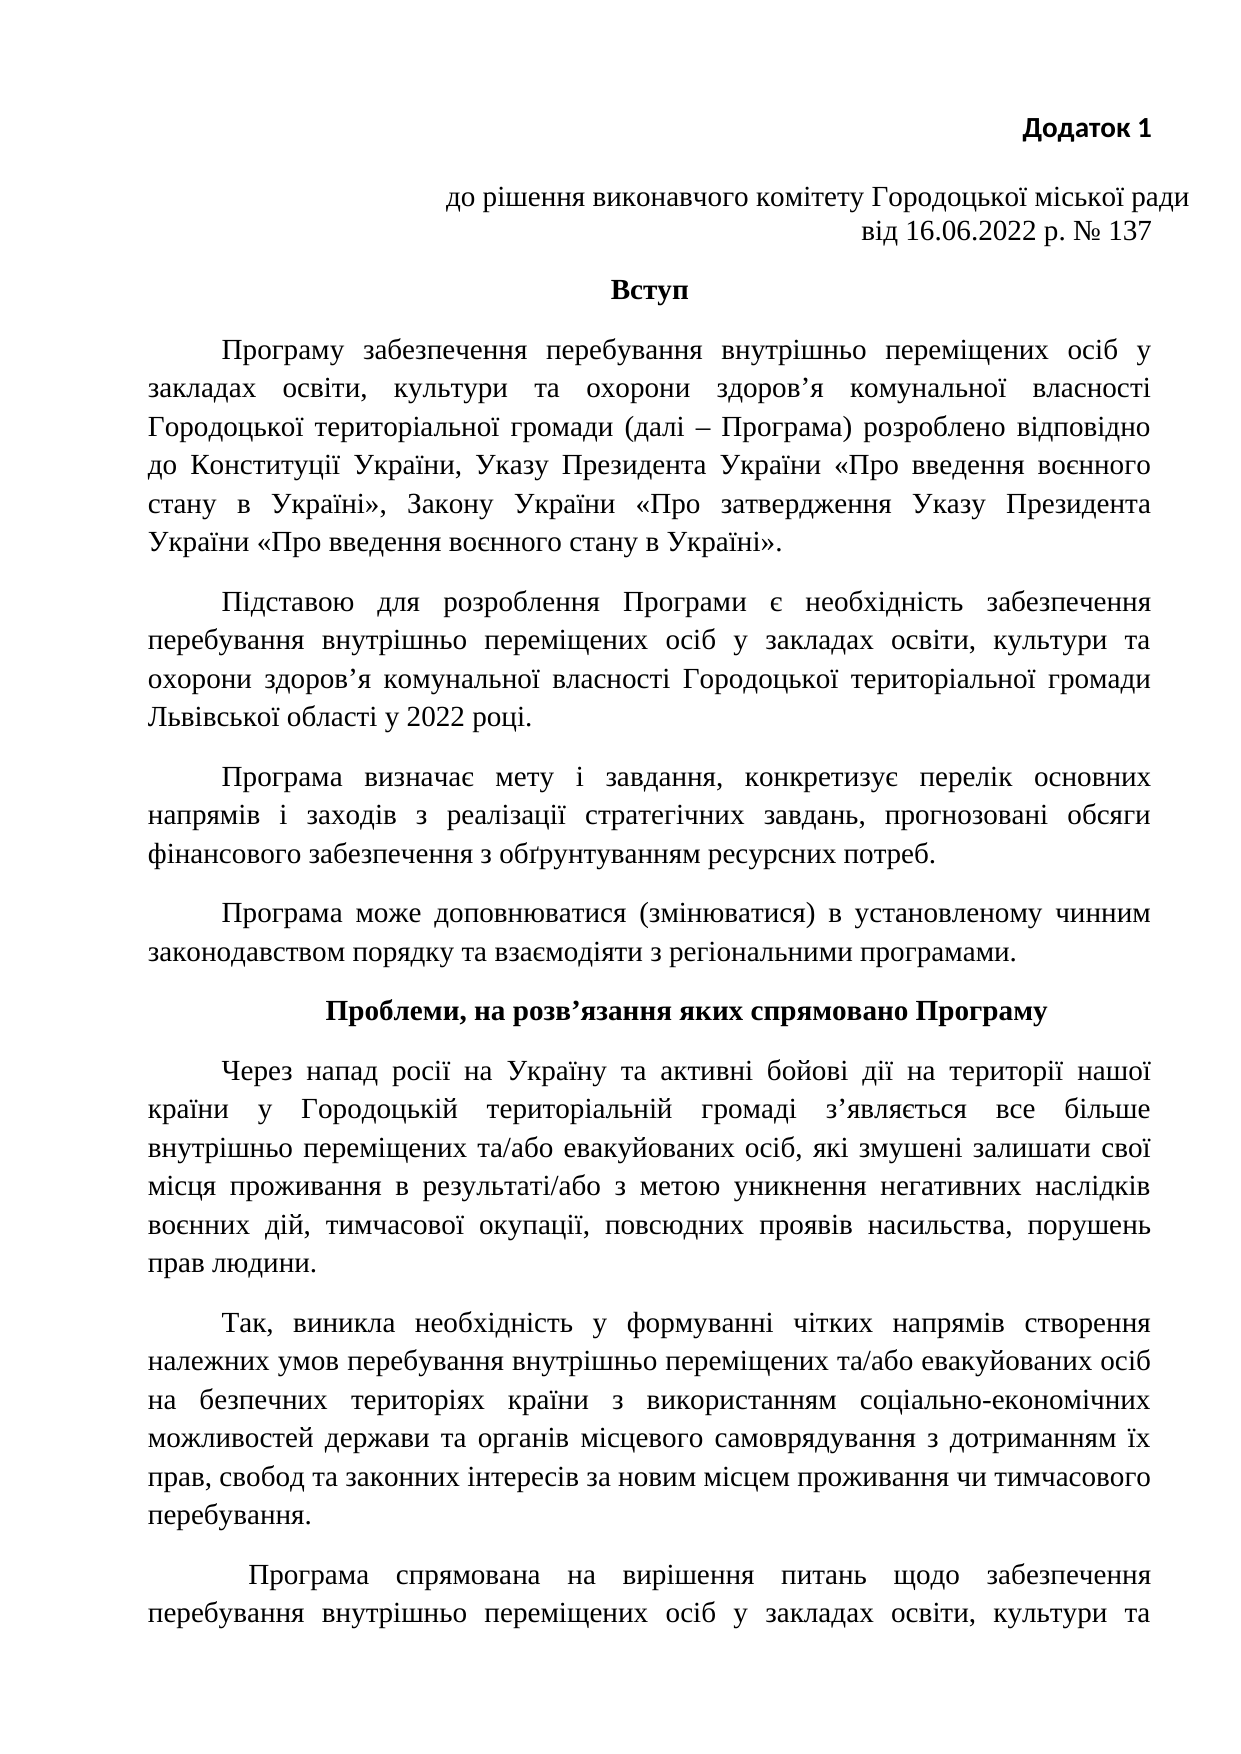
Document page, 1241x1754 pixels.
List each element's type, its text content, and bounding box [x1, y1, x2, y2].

text Програма може доповнюватися (змінюватися) в установленому чинним законодавством порядку та взаємодіяти з регіональними програмами. [148, 895, 1152, 967]
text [148, 1557, 1152, 1629]
text до рішення виконавчого комітету Городоцької міської ради [148, 179, 1190, 213]
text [148, 109, 1152, 145]
text Через напад росії на Україну та активні бойові дії на території нашої країни у Городоцькій територіальній громаді з’являється все більше внутрішньо переміщених та/або евакуйованих осіб, які змушені залишати свої місця проживання в результаті/або з метою уникнення негативних наслідків воєнних дій, тимчасової окупації, повсюдних проявів насильства, порушень прав людини. [148, 1053, 1152, 1279]
text Програму забезпечення перебування внутрішньо переміщених осіб у закладах освіти, культури та охорони здоров’я комунальної власності Городоцької територіальної громади (далі – Програма) розроблено відповідно до Конституції України, Указу Президента України «Про введення воєнного стану в Україні», Закону України «Про затвердження Указу Президента України «Про введення воєнного стану в Україні». [148, 332, 1152, 558]
text від 16.06.2022 р. № 137 [148, 213, 1152, 247]
text Підставою для розроблення Програми є необхідність забезпечення перебування внутрішньо переміщених осіб у закладах освіти, культури та охорони здоров’я комунальної власності Городоцької територіальної громади Львівської області у 2022 році. [148, 584, 1152, 733]
text Вступ [148, 272, 1152, 306]
text Проблеми, на розв’язання яких спрямовано Програму [148, 993, 1152, 1027]
text Так, виникла необхідність у формуванні чітких напрямів створення належних умов перебування внутрішньо переміщених та/або евакуйованих осіб на безпечних територіях країни з використанням соціально-економічних можливостей держави та органів місцевого самоврядування з дотриманням їх прав, свобод та законних інтересів за новим місцем проживання чи тимчасового перебування. [148, 1305, 1152, 1531]
text Програма визначає мету і завдання, конкретизує перелік основних напрямів і заходів з реалізації стратегічних завдань, прогнозовані обсяги фінансового забезпечення з обґрунтуванням ресурсних потреб. [148, 759, 1152, 869]
